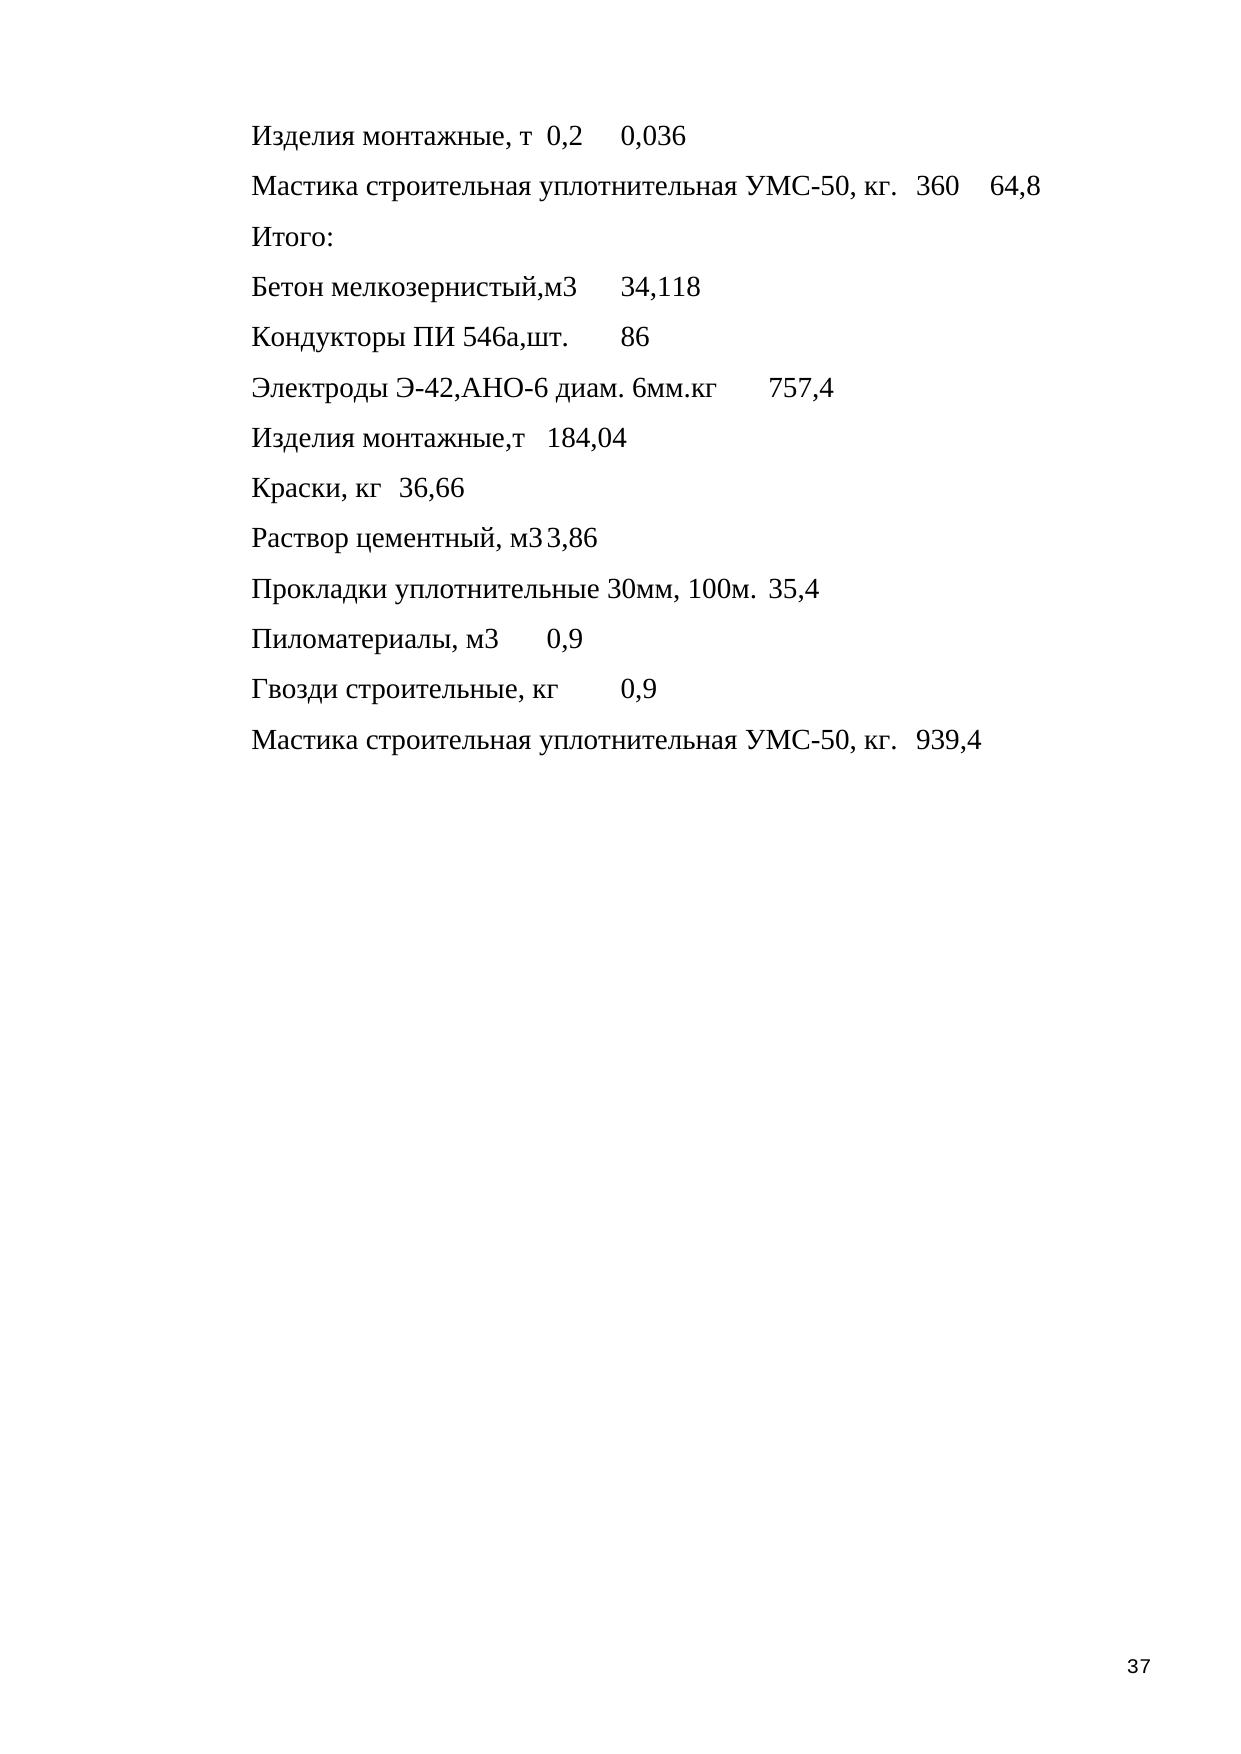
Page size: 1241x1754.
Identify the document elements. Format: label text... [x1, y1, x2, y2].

text Прокладки уплотнительные 30мм, 100м. 35,4 [177, 571, 1152, 604]
text Электроды Э-42,АНО-6 диам. 6мм.кг 757,4 [177, 370, 1152, 403]
text Гвозди строительные, кг 0,9 [177, 672, 1152, 705]
text Кондукторы ПИ 546а,шт. 86 [177, 319, 1152, 353]
text Изделия монтажные,т 184,04 [177, 420, 1152, 453]
text Краски, кг 36,66 [177, 470, 1152, 504]
text Мастика строительная уплотнительная УМС-. 360 64,8 [177, 168, 1152, 202]
text Изделия монтажные, т 0,2 0,036 [177, 118, 1152, 152]
text Бетон мелкозернистый,м3 34,118 [177, 269, 1152, 303]
text Раствор цементный, м3 3,86 [177, 521, 1152, 554]
text Мастика строительная уплотнительная УМС-. 939,4 [177, 722, 1152, 755]
text Пиломатериалы, м3 0,9 [177, 621, 1152, 655]
text Итого: [177, 219, 1152, 252]
